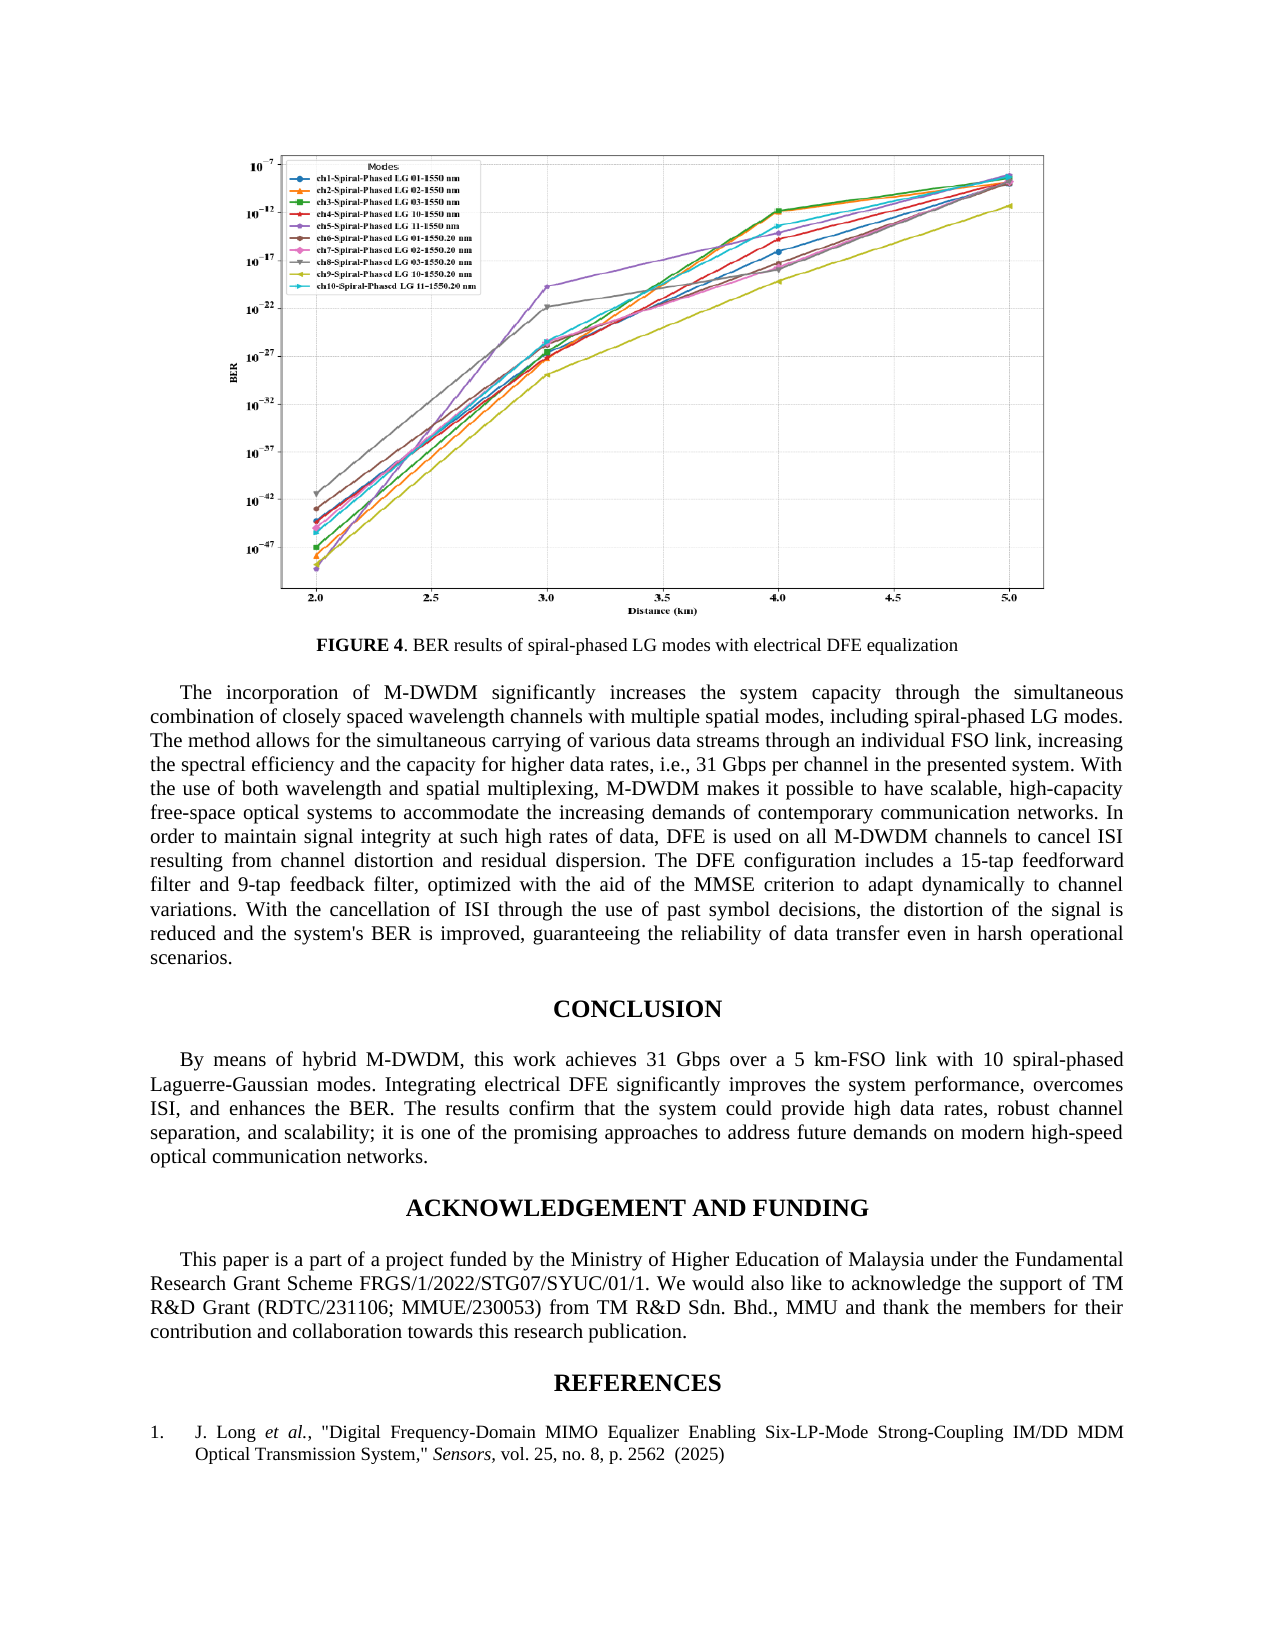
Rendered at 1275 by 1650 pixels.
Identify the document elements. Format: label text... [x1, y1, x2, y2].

text By means of hybrid M-DWDM, this work achieves 31 Gbps over a 5 km-FSO link with 10 spiral-phased Laguerre-Gaussian modes. Integrating electrical DFE significantly improves the system performance, overcomes ISI, and enhances the BER. The results confirm that the system could provide high data rates, robust channel separation, and scalability; it is one of the promising approaches to address future demands on modern high-speed optical communication networks. [150, 1047, 1125, 1168]
subtitle ACKNOWLEDGEMENT AND FUNDING [150, 1193, 1125, 1221]
text The incorporation of M-DWDM significantly increases the system capacity through the simultaneous combination of closely spaced wavelength channels with multiple spatial modes, including spiral-phased LG modes. The method allows for the simultaneous carrying of various data streams through an individual FSO link, increasing the spectral efficiency and the capacity for higher data rates, i.e., 31 Gbps per channel in the presented system. With the use of both wavelength and spatial multiplexing, M-DWDM makes it possible to have scalable, high-capacity free-space optical systems to accommodate the increasing demands of contemporary communication networks. In order to maintain signal integrity at such high rates of data, DFE is used on all M-DWDM channels to cancel ISI resulting from channel distortion and residual dispersion. The DFE configuration includes a 15-tap feedforward filter and 9-tap feedback filter, optimized with the aid of the MMSE criterion to adapt dynamically to channel variations. With the cancellation of ISI through the use of past symbol decisions, the distortion of the signal is reduced and the system's BER is improved, guaranteeing the reliability of data transfer even in harsh operational scenarios. [150, 680, 1125, 969]
text FIGURE 4. BER results of spiral-phased LG modes with electrical DFE equalization [150, 634, 1125, 656]
subtitle CONCLUSION [150, 994, 1125, 1022]
subtitle REFERENCES [150, 1368, 1125, 1396]
list J. Long et al., "Digital Frequency-Domain MIMO Equalizer Enabling Six-LP-Mode Strong-Coupling IM/DD MDM Optical Transmission System," Sensors, vol. 25, no. 8, p. 2562 (2025) [150, 1421, 1125, 1464]
picture [224, 150, 1051, 622]
text This paper is a part of a project funded by the Ministry of Higher Education of Malaysia under the Fundamental Research Grant Scheme FRGS/1/2022/STG07/SYUC/01/1. We would also like to acknowledge the support of TM R&D Grant (RDTC/231106; MMUE/230053) from TM R&D Sdn. Bhd., MMU and thank the members for their contribution and collaboration towards this research publication. [150, 1246, 1125, 1343]
